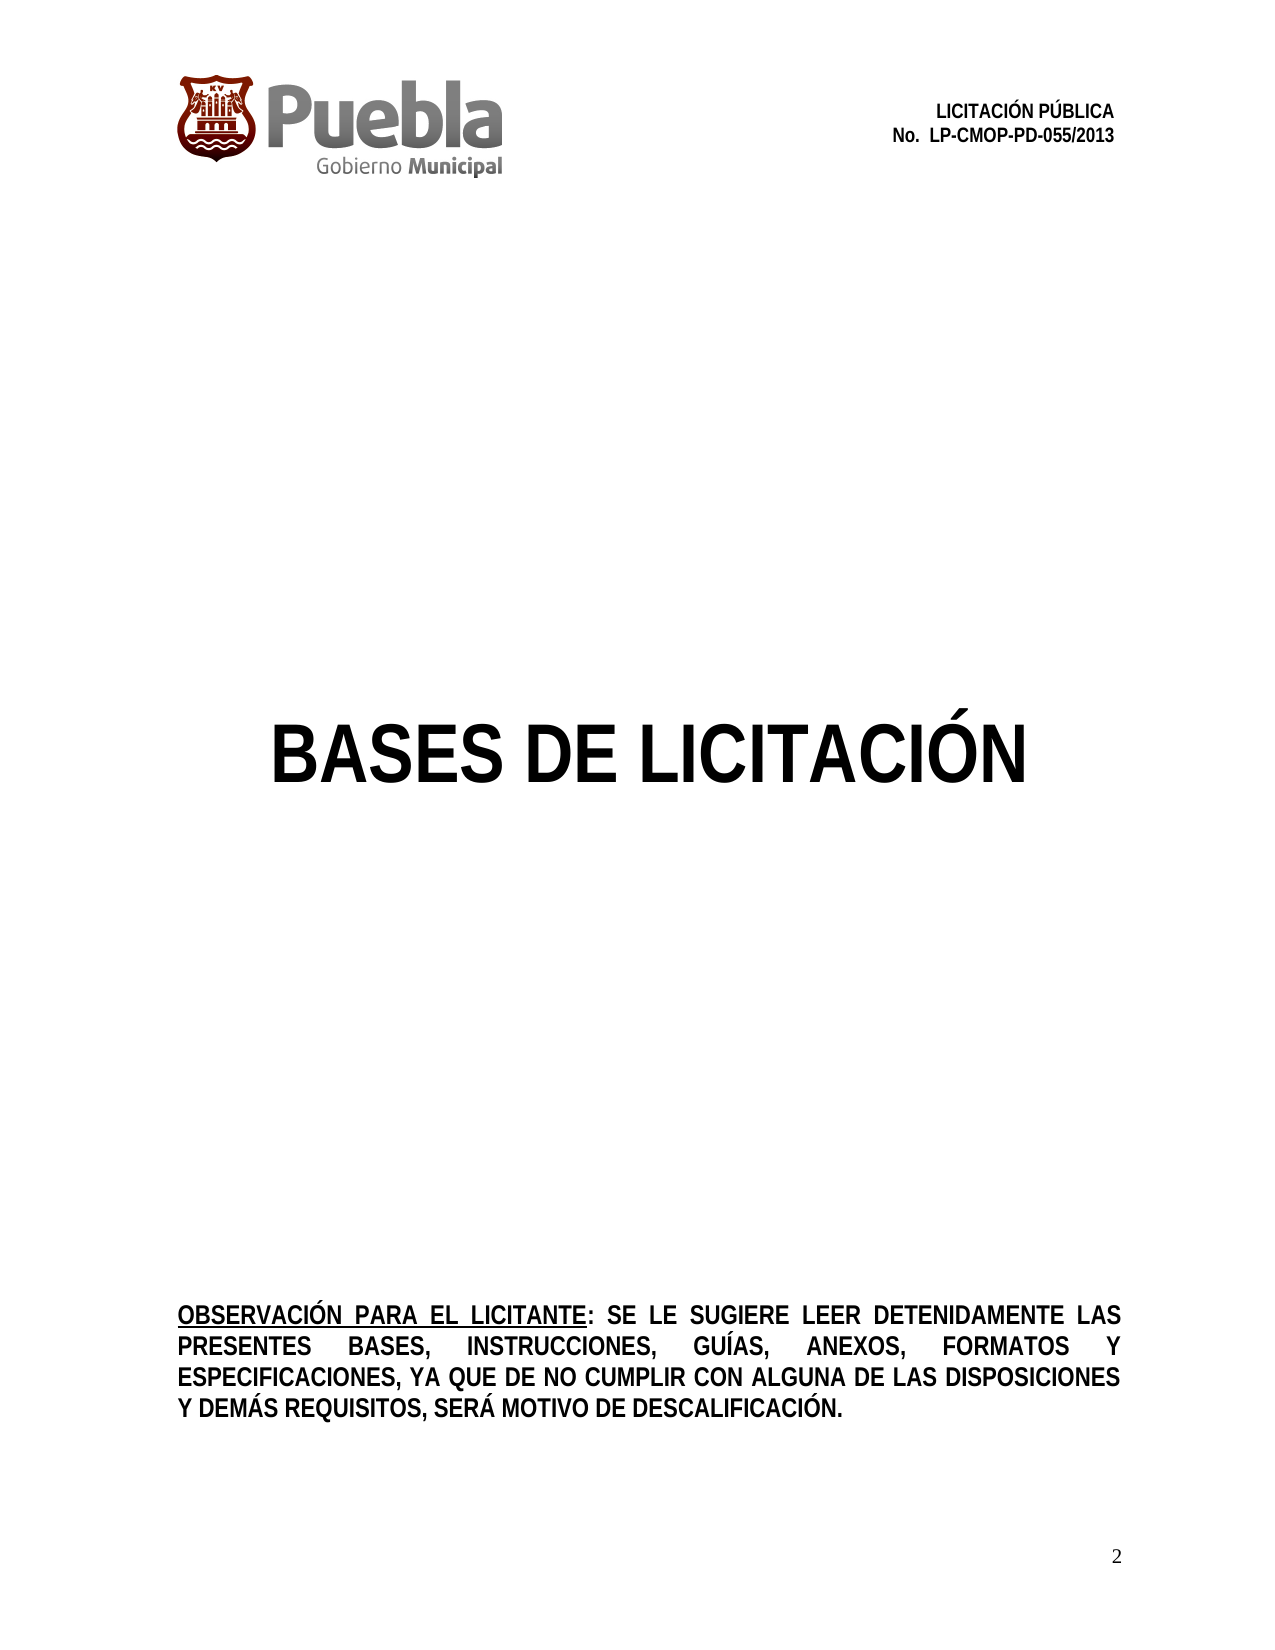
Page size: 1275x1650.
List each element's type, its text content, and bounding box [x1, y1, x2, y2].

text OBSERVACIÓN PARA EL LICITANTE: SE LE SUGIERE LEER DETENIDAMENTE LAS PRESENTES BASES, INSTRUCCIONES, GUÍAS, ANEXOS, FORMATOS Y ESPECIFICACIONES, YA QUE DE NO CUMPLIR CON ALGUNA DE LAS DISPOSICIONES Y DEMÁS REQUISITOS, SERÁ MOTIVO DE DESCALIFICACIÓN. [177, 1299, 1122, 1423]
picture [177, 75, 502, 178]
subtitle BASES DE LICITACIÓN [177, 704, 1122, 800]
